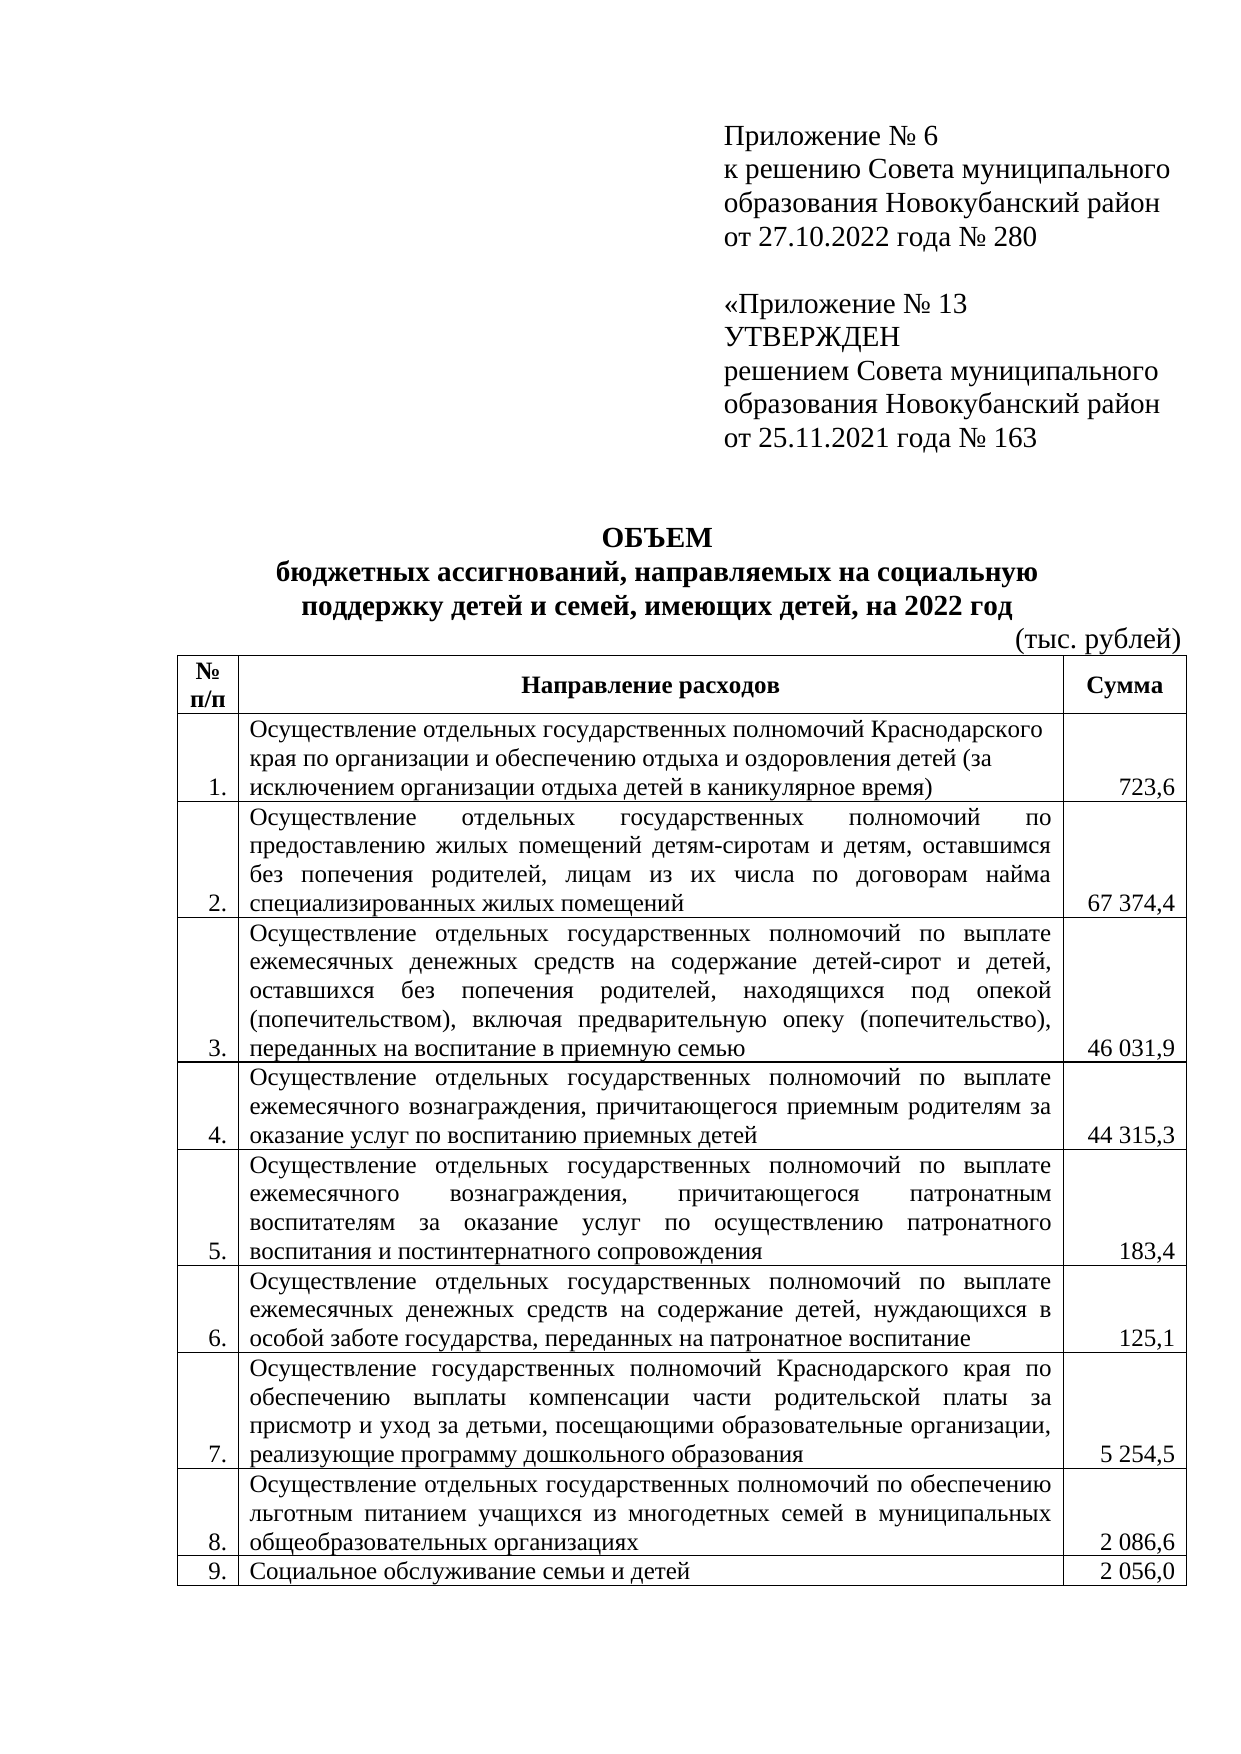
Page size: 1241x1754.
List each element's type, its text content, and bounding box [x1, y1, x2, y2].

table_cell 723,6 [1064, 714, 1186, 801]
table_header № п/п [178, 656, 238, 713]
table_cell 67 374,4 [1064, 802, 1186, 917]
table_cell Осуществление отдельных государственных полномочий по выплате ежемесячного вознаграждения, причитающегося патронатным воспитателям за оказание услуг по осуществлению патронатного воспитания и постинтернатного сопровождения [239, 1150, 1063, 1265]
table_cell Осуществление отдельных государственных полномочий по выплате ежемесячных денежных средств на содержание детей, нуждающихся в особой заботе государства, переданных на патронатное воспитание [239, 1266, 1063, 1352]
table_cell 5. [178, 1150, 238, 1265]
table_cell 2. [178, 802, 238, 917]
table_cell 6. [178, 1266, 238, 1352]
table_cell Социальное обслуживание семьи и детей [239, 1556, 1063, 1585]
text «Приложение № 13 [723, 286, 1181, 319]
table_cell 46 031,9 [1064, 918, 1186, 1061]
table_cell Осуществление государственных полномочий Краснодарского края по обеспечению выплаты компенсации части родительской платы за присмотр и уход за детьми, посещающими образовательные организации, реализующие программу дошкольного образования [239, 1353, 1063, 1468]
table_cell 1. [178, 714, 238, 801]
table_header Направление расходов [239, 656, 1063, 713]
table_header Сумма [1064, 656, 1186, 713]
table_cell Осуществление отдельных государственных полномочий по предоставлению жилых помещений детям-сиротам и детям, оставшимся без попечения родителей, лицам из их числа по договорам найма специализированных жилых помещений [239, 802, 1063, 917]
text от 25.11.2021 года № 163 [723, 420, 1181, 453]
table_cell 5 254,5 [1064, 1353, 1186, 1468]
table_cell 125,1 [1064, 1266, 1186, 1352]
table_cell Осуществление отдельных государственных полномочий по выплате ежемесячного вознаграждения, причитающегося приемным родителям за оказание услуг по воспитанию приемных детей [239, 1063, 1063, 1149]
table_cell Осуществление отдельных государственных полномочий по обеспечению льготным питанием учащихся из многодетных семей в муниципальных общеобразовательных организациях [239, 1469, 1063, 1555]
text образования Новокубанский район [723, 185, 1181, 219]
text ОБЪЕМ [133, 521, 1181, 554]
text Приложение № 6 [723, 118, 1181, 152]
table_cell 3. [178, 918, 238, 1061]
table_cell 7. [178, 1353, 238, 1468]
table_cell 2 086,6 [1064, 1469, 1186, 1555]
table_cell 8. [178, 1469, 238, 1555]
table_cell 9. [178, 1556, 238, 1585]
text УТВЕРЖДЕН [723, 319, 1181, 353]
table_cell 44 315,3 [1064, 1063, 1186, 1149]
text поддержку детей и семей, имеющих детей, на 2022 год [133, 588, 1181, 621]
table_cell 183,4 [1064, 1150, 1186, 1265]
table_cell 4. [178, 1063, 238, 1149]
table_cell Осуществление отдельных государственных полномочий по выплате ежемесячных денежных средств на содержание детей-сирот и детей, оставшихся без попечения родителей, находящихся под опекой (попечительством), включая предварительную опеку (попечительство), переданных на воспитание в приемную семью [239, 918, 1063, 1061]
text к решению Совета муниципального [723, 152, 1181, 185]
text (тыс. рублей) [133, 621, 1181, 655]
table_cell Осуществление отдельных государственных полномочий Краснодарского края по организации и обеспечению отдыха и оздоровления детей (за исключением организации отдыха детей в каникулярное время) [239, 714, 1063, 801]
text бюджетных ассигнований, направляемых на социальную [133, 554, 1181, 588]
text от 27.10.2022 года № 280 [723, 219, 1181, 252]
table_cell 2 056,0 [1064, 1556, 1186, 1585]
text решением Совета муниципального образования Новокубанский район [723, 353, 1181, 420]
